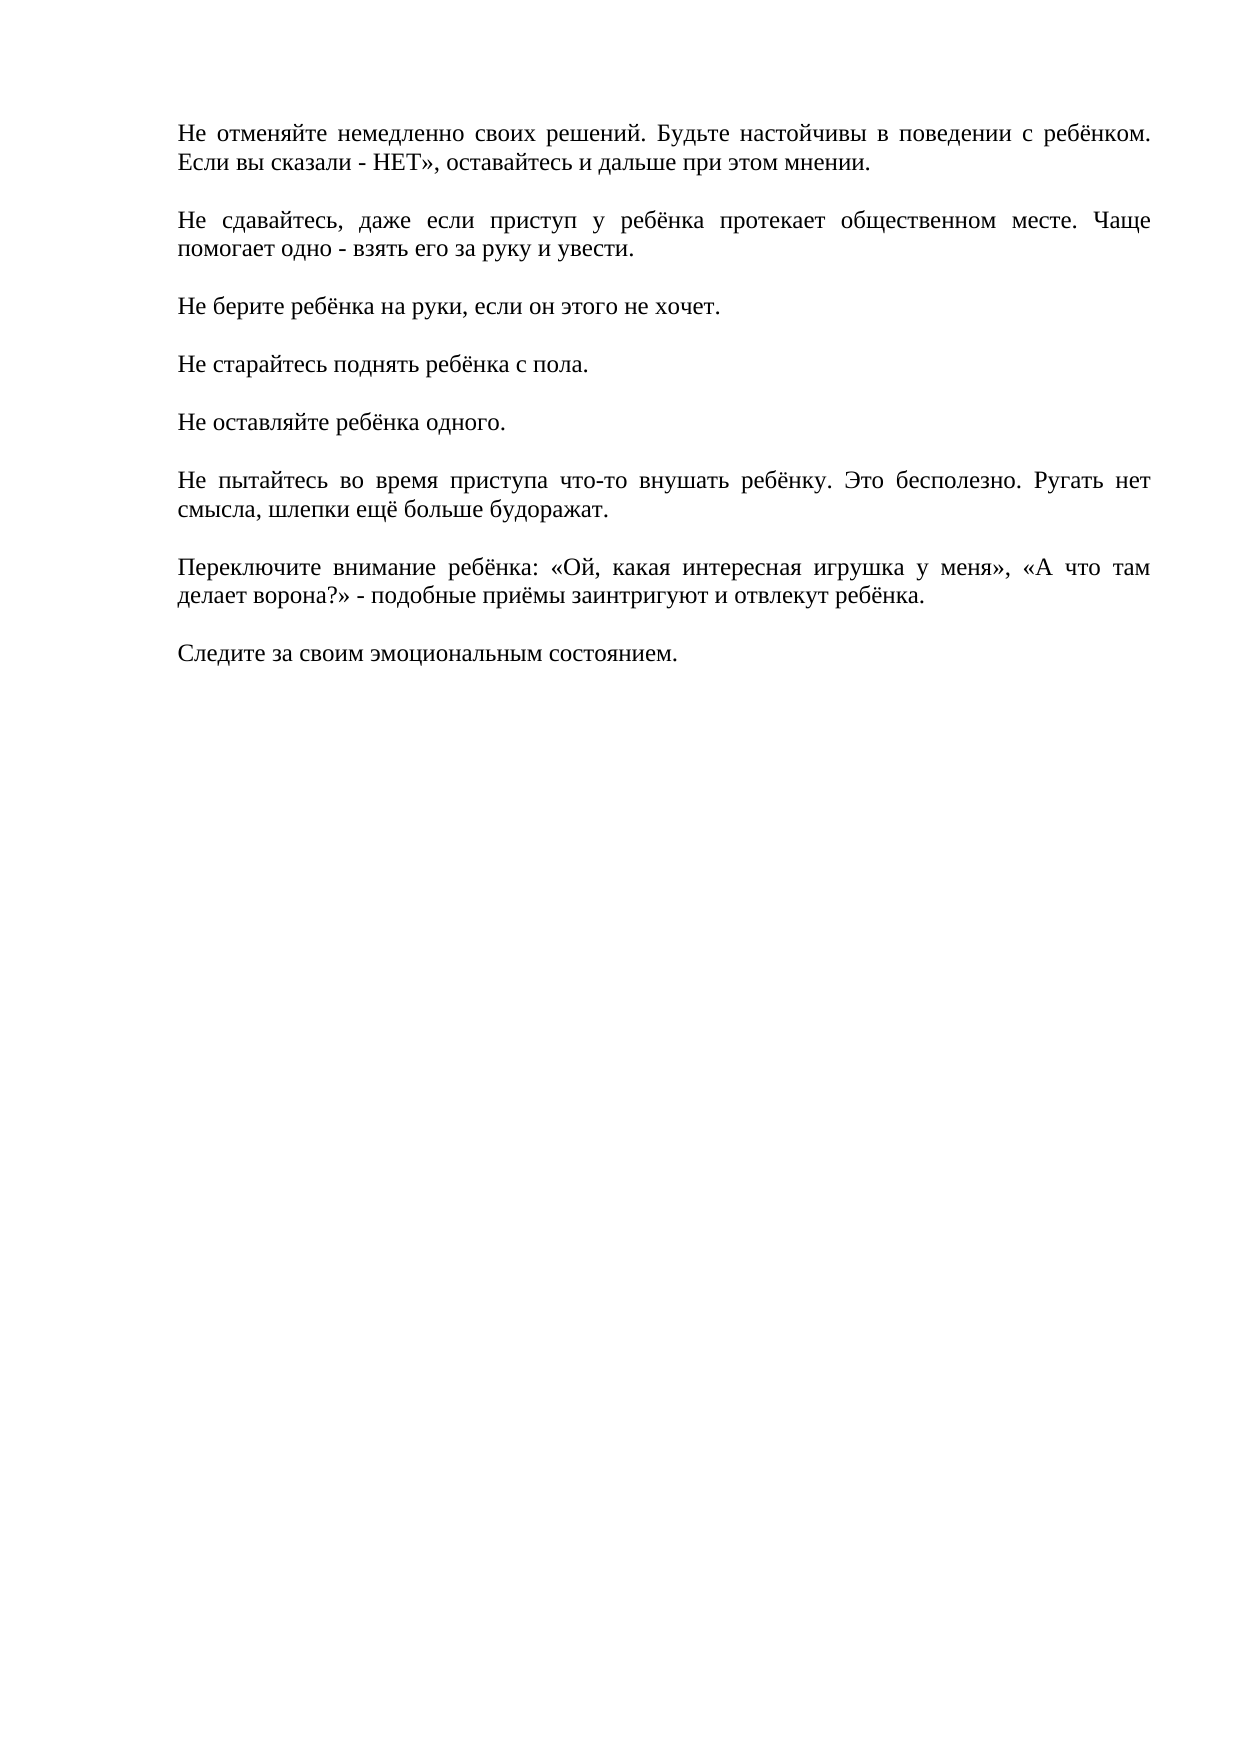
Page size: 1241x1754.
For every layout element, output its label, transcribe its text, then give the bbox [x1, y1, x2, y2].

text Не старайтесь поднять ребёнка с пола. [177, 349, 1152, 378]
text Не берите ребёнка на руки, если он этого не хочет. [177, 291, 1152, 320]
text Не отменяйте немедленно своих решений. Будьте настойчивы в поведении с ребёнком. Если вы сказали - НЕТ», оставайтесь и дальше при этом мнении. [177, 118, 1152, 176]
text Не оставляйте ребёнка одного. [177, 407, 1152, 436]
text Не сдавайтесь, даже если приступ у ребёнка протекает общественном месте. Чаще помогает одно - взять его за руку и увести. [177, 205, 1152, 262]
text Переключите внимание ребёнка: «Ой, какая интересная игрушка у меня», «А что там делает ворона?» - подобные приёмы заинтригуют и отвлекут ребёнка. [177, 552, 1152, 609]
text Следите за своим эмоциональным состоянием. [177, 638, 1152, 667]
text Не пытайтесь во время приступа что-то внушать ребёнку. Это бесполезно. Ругать нет смысла, шлепки ещё больше будоражат. [177, 465, 1152, 523]
